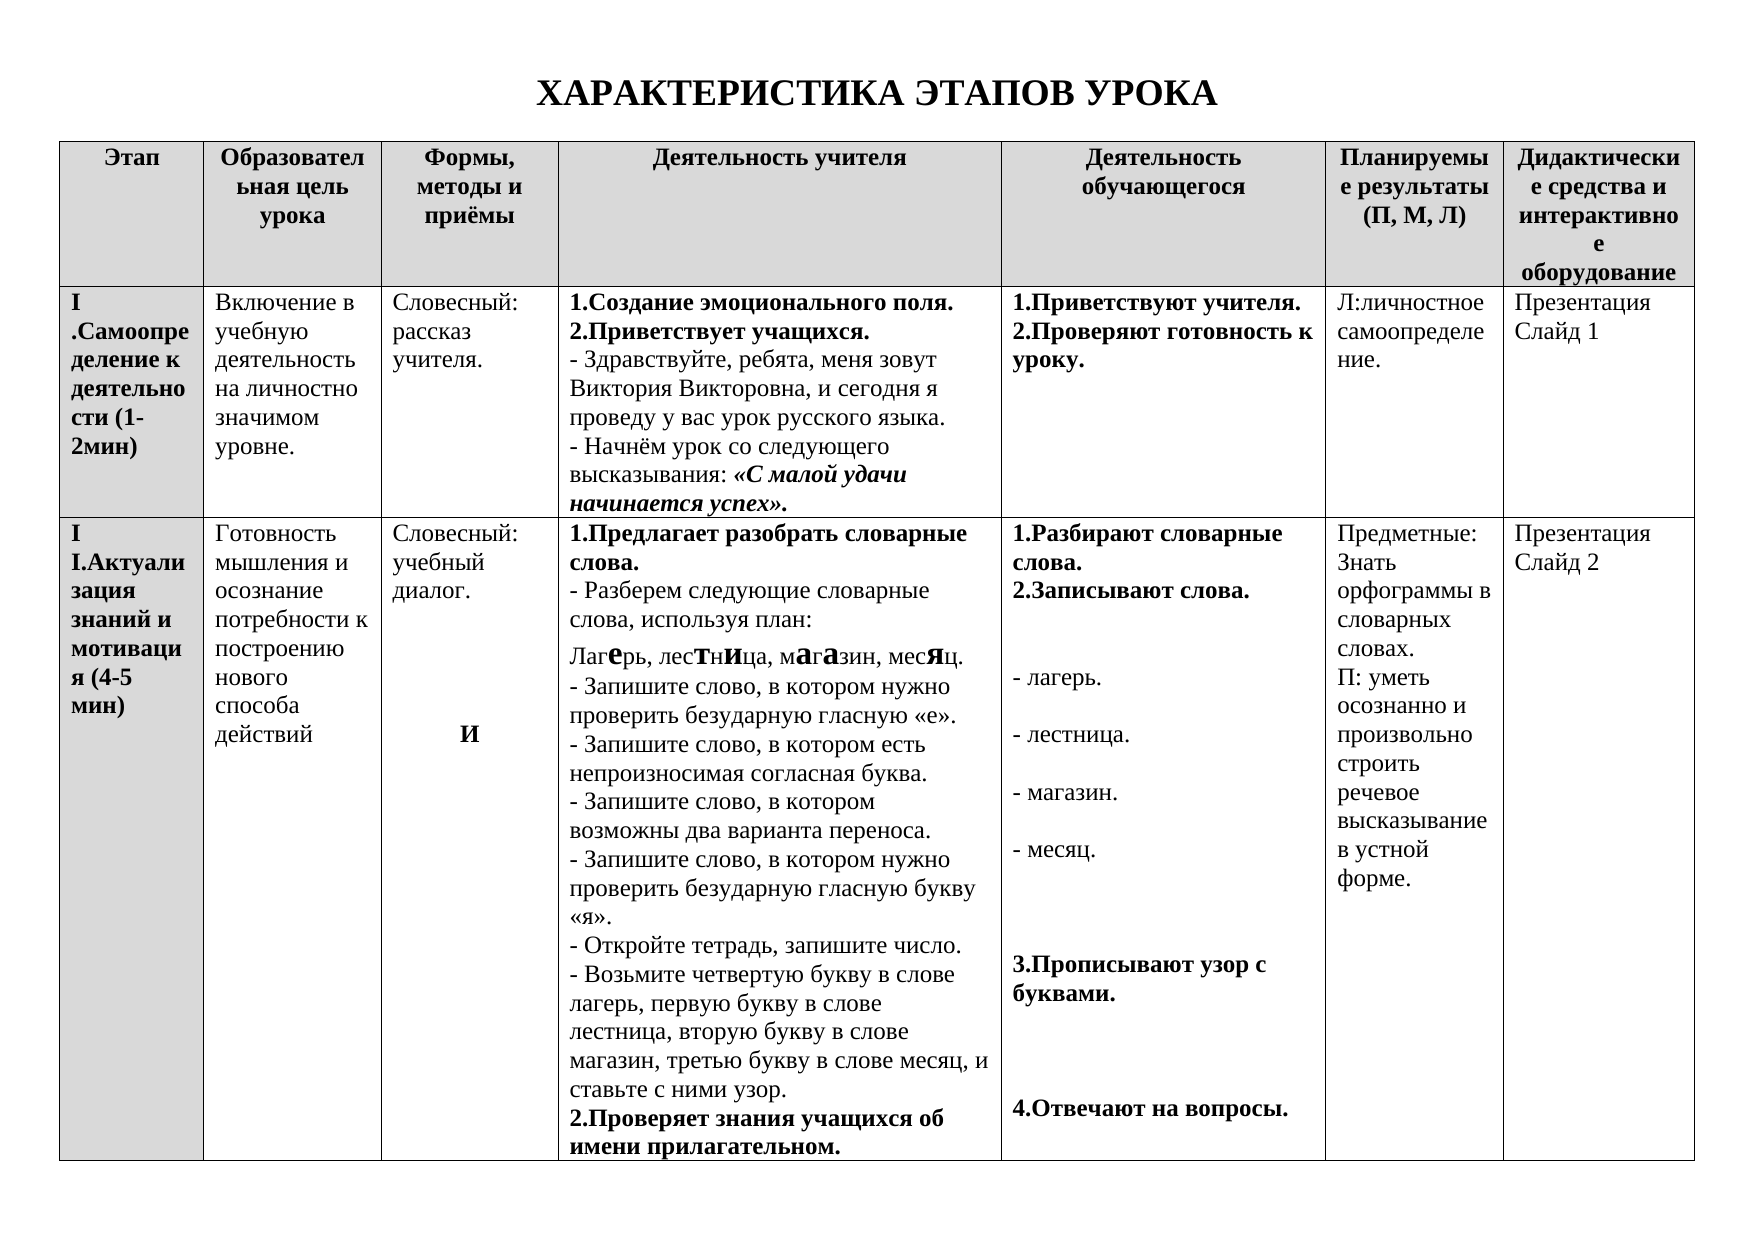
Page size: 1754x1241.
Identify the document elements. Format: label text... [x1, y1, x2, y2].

table_cell Словесный: рассказ учителя. [382, 287, 558, 517]
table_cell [559, 518, 1001, 1160]
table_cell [1326, 518, 1503, 1160]
table_cell 1.Приветствуют учителя. 2.Проверяют готовность к уроку. [1002, 287, 1325, 517]
table_cell Л:личностное самоопределение. [1326, 287, 1503, 517]
table_header Деятельность обучающегося [1002, 142, 1325, 286]
table_cell Презентация Слайд 1 [1504, 287, 1694, 517]
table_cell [204, 518, 381, 1160]
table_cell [382, 518, 558, 1160]
table_header Дидактические средства и интерактивное оборудование [1504, 142, 1694, 286]
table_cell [1002, 518, 1325, 1160]
table_cell Презентация Слайд 2 [1504, 518, 1694, 1160]
table_header Формы, методы и приёмы [382, 142, 558, 286]
table_header Деятельность учителя [559, 142, 1001, 286]
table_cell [60, 518, 203, 1160]
table_cell Включение в учебную деятельность на личностно значимом уровне. [204, 287, 381, 517]
table_header Этап [60, 142, 203, 286]
table_cell I.Самоопределение к деятельности (1-2мин) [60, 287, 203, 517]
table_header Планируемые результаты (П, М, Л) [1326, 142, 1503, 286]
table_cell 1.Создание эмоционального поля. 2.Приветствует учащихся. - Здравствуйте, ребята, меня зовут Виктория Викторовна, и сегодня я проведу у вас урок русского языка. - Начнём урок со следующего высказывания: «С малой удачи начинается успех». [559, 287, 1001, 517]
table_header Образовательная цель урока [204, 142, 381, 286]
text ХАРАКТЕРИСТИКА ЭТАПОВ УРОКА [71, 71, 1683, 114]
